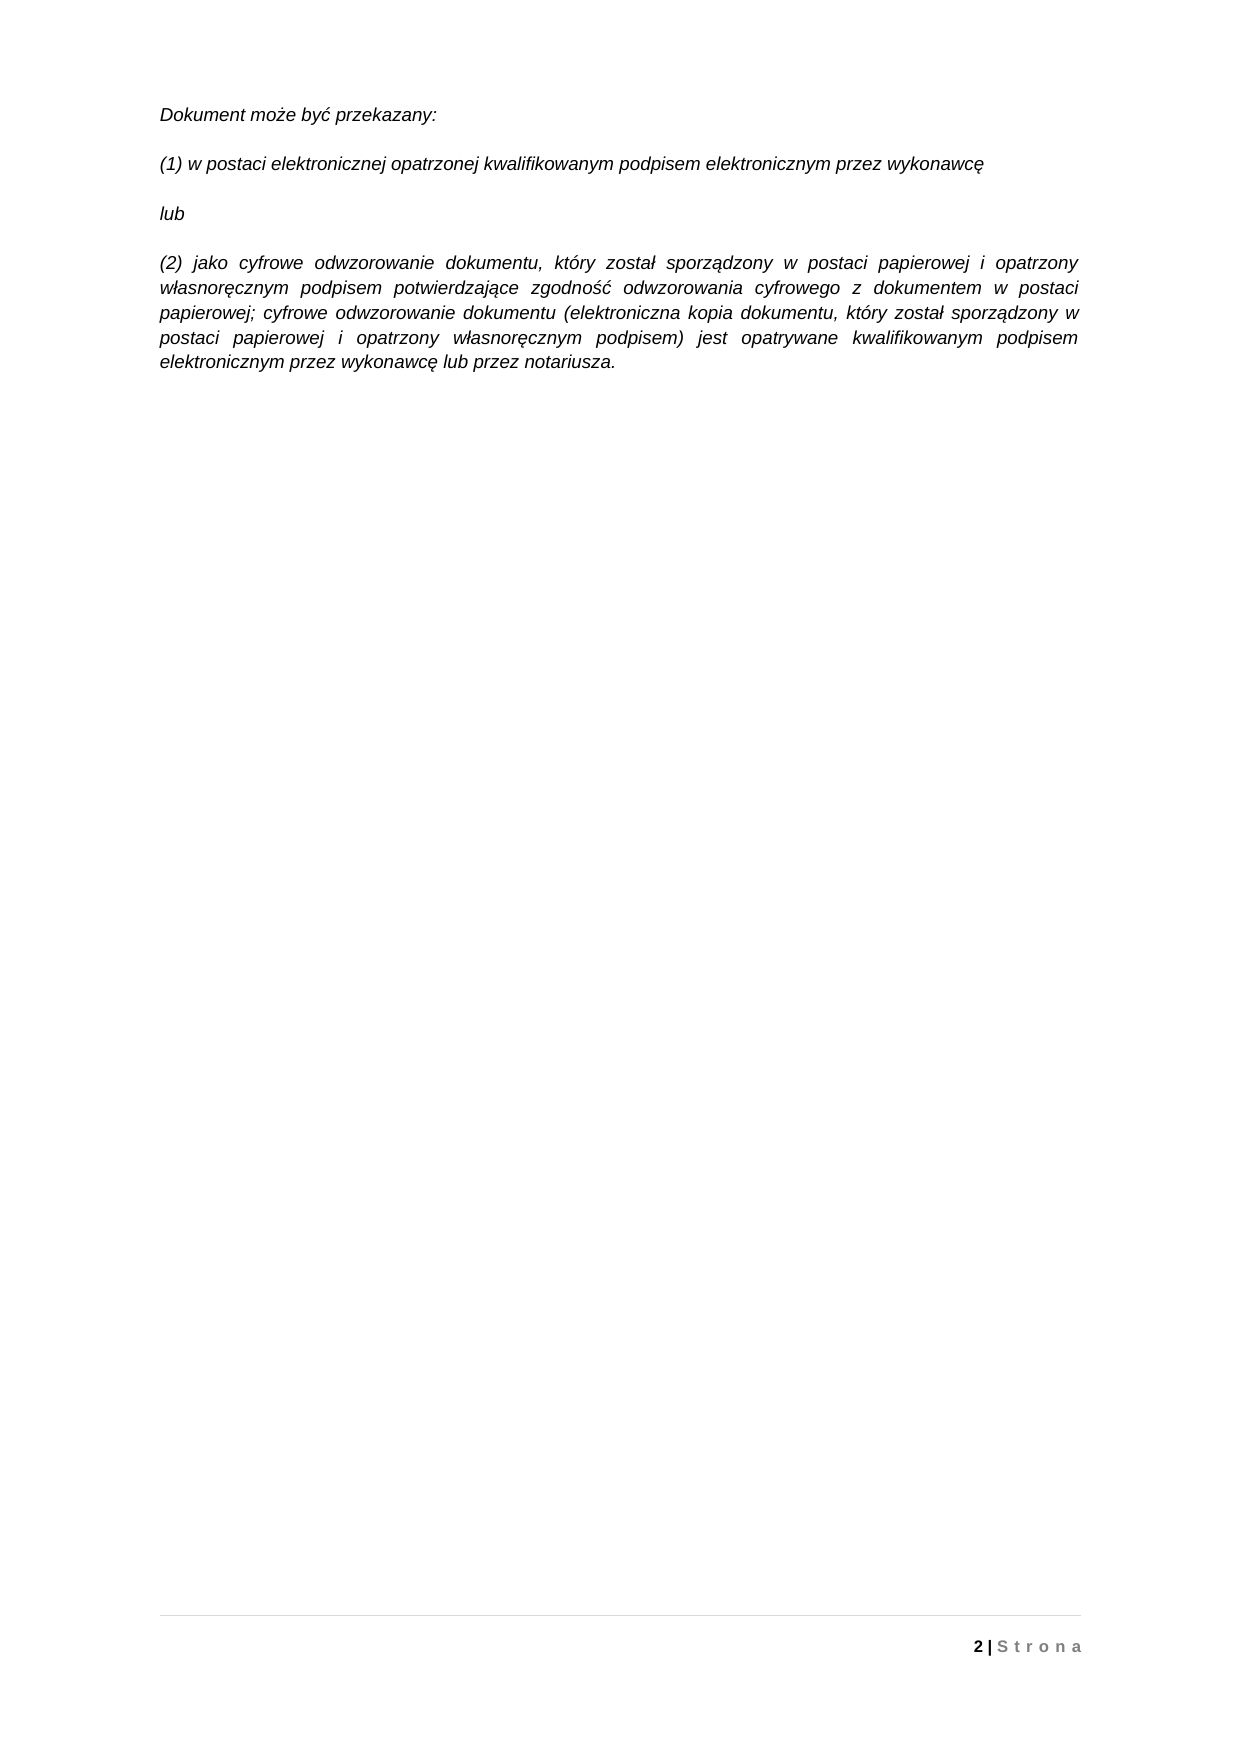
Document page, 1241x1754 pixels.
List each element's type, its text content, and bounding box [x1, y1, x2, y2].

text Dokument może być przekazany: (1) w postaci elektronicznej opatrzonej kwalifikowanym podpisem elektronicznym przez wykonawcę lub (2) jako cyfrowe odwzorowanie dokumentu, który został sporządzony w postaci papierowej i opatrzony własnoręcznym podpisem potwierdzające zgodność odwzorowania cyfrowego z dokumentem w postaci papierowej; cyfrowe odwzorowanie dokumentu (elektroniczna kopia dokumentu, który został sporządzony w postaci papierowej i opatrzony własnoręcznym podpisem) jest opatrywane kwalifikowanym podpisem elektronicznym przez wykonawcę lub przez notariusza. [159, 103, 1081, 373]
